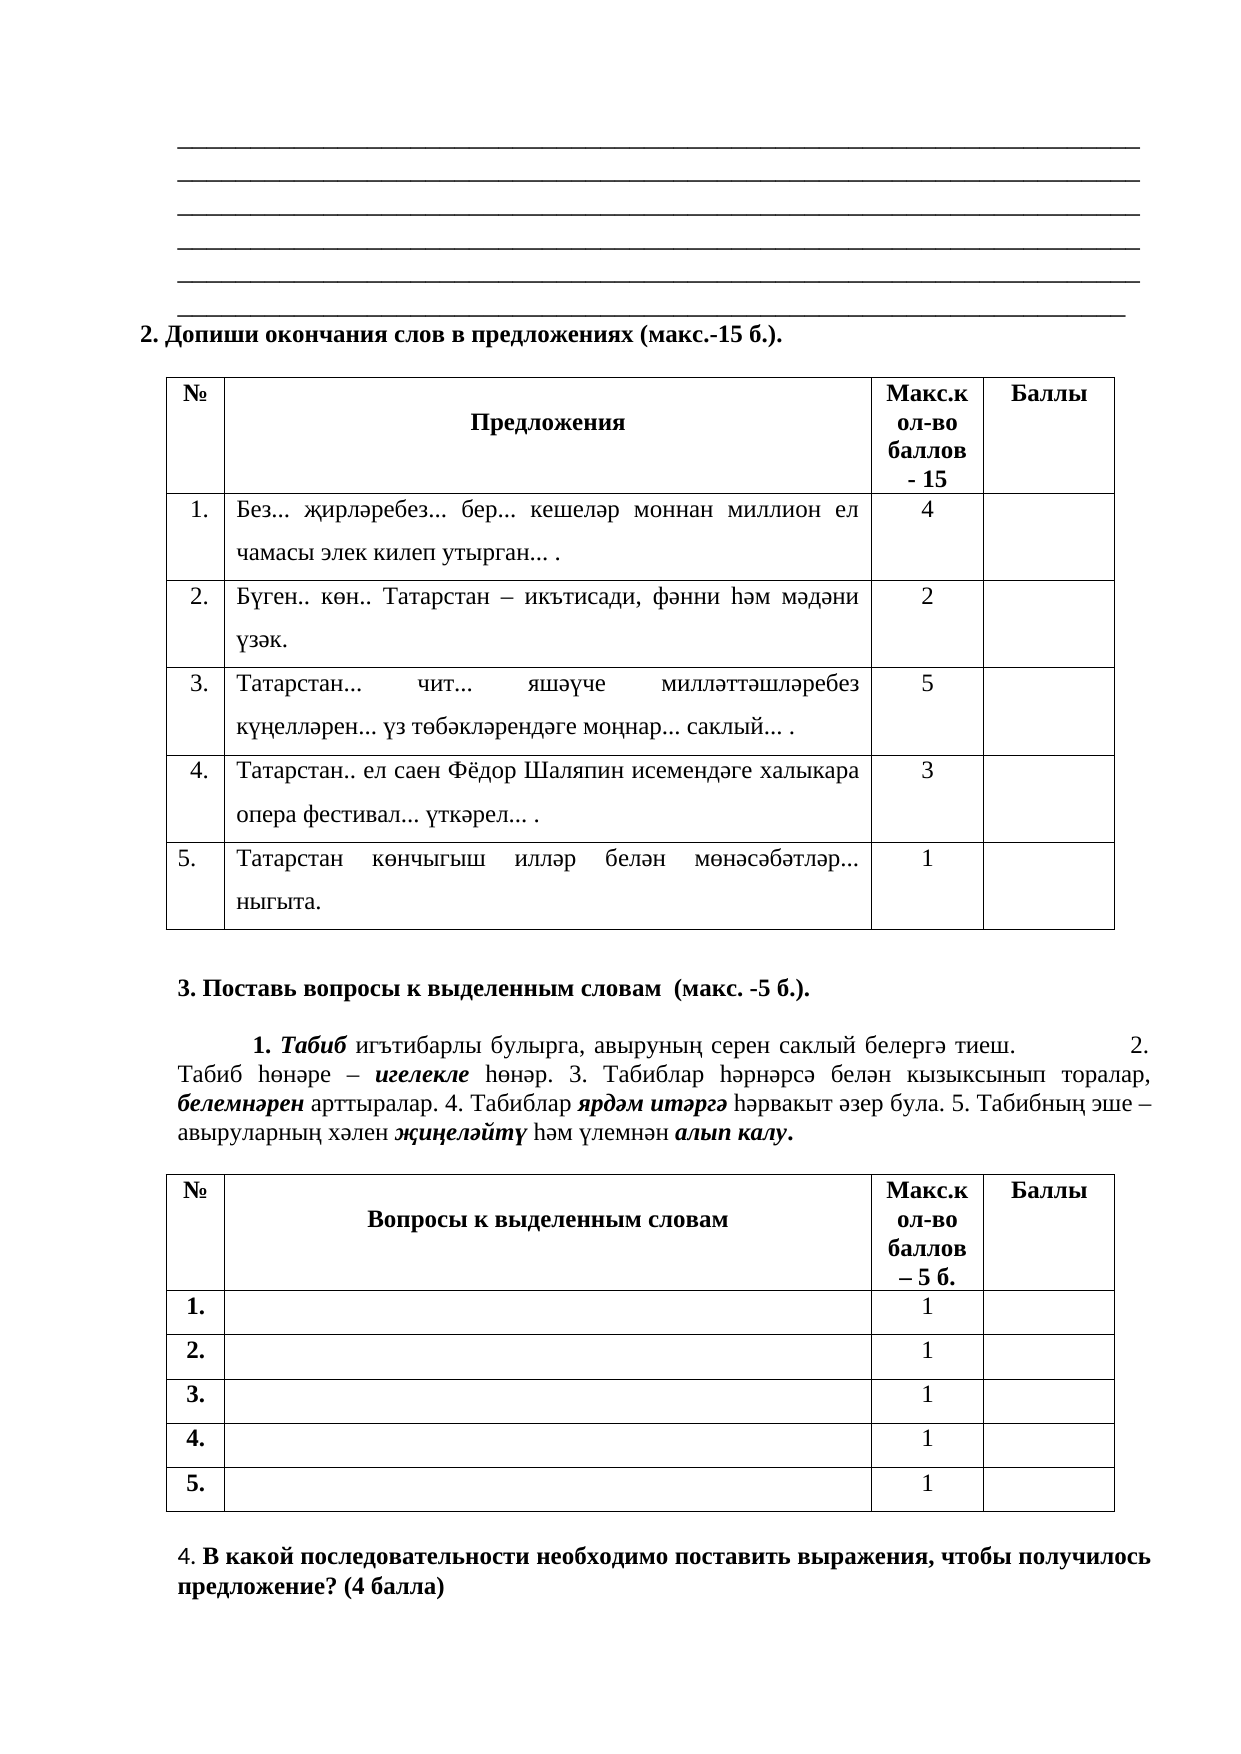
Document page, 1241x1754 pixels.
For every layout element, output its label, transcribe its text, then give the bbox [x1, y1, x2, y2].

table_cell 5 [872, 668, 983, 754]
table_cell 5. [167, 843, 224, 929]
table_header Баллы [984, 378, 1114, 493]
table_cell [225, 1335, 871, 1378]
table_cell 3 [872, 756, 983, 842]
text 2. Допиши окончания слов в предложениях (макс.-15 б.). [140, 319, 1152, 348]
table_cell [984, 581, 1114, 667]
text 4. В какой последовательности необходимо поставить выражения, чтобы получилось предложение? (4 балла) [177, 1540, 1152, 1600]
table_cell 1 [872, 1468, 983, 1511]
table_cell Бүген.. көн.. Татарстан – икътисади, фәнни һәм мәдәни үзәк. [225, 581, 871, 667]
table_header Макс.кол-во баллов - 15 [872, 378, 983, 493]
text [177, 118, 1152, 319]
table_cell 5. [167, 1468, 224, 1511]
table_cell [984, 1335, 1114, 1378]
table_cell 1 [872, 1380, 983, 1422]
table_cell 3. [167, 668, 224, 754]
table_cell 1. [167, 494, 224, 580]
table_cell 2. [167, 581, 224, 667]
table_header Баллы [984, 1175, 1114, 1290]
table_cell [984, 843, 1114, 929]
table_cell 1 [872, 1424, 983, 1467]
table_cell [225, 1468, 871, 1511]
table_header Вопросы к выделенным словам [225, 1175, 871, 1290]
table_cell [984, 1291, 1114, 1334]
table_header Макс.кол-во баллов – 5 б. [872, 1175, 983, 1290]
table_cell [984, 1380, 1114, 1422]
text 3. Поставь вопросы к выделенным словам (макс. -5 б.). [177, 973, 1152, 1002]
table_cell 4. [167, 756, 224, 842]
table_cell 3. [167, 1380, 224, 1422]
table_header Предложения [225, 378, 871, 493]
table_cell Без... җирләребез... бер... кешеләр моннан миллион ел чамасы элек килеп утырган... . [225, 494, 871, 580]
table_cell 1 [872, 1335, 983, 1378]
table_cell 4. [167, 1424, 224, 1467]
table_cell Татарстан... чит... яшәүче милләттәшләребез күңелләрен... үз төбәкләрендәге моңнар... саклый... . [225, 668, 871, 754]
table_cell 1 [872, 1291, 983, 1334]
table_cell Татарстан көнчыгыш илләр белән мөнәсәбәтләр... ныгыта. [225, 843, 871, 929]
table_cell [984, 1424, 1114, 1467]
table_header № [167, 1175, 224, 1290]
table_cell 1. [167, 1291, 224, 1334]
table_cell [225, 1424, 871, 1467]
table_cell 2. [167, 1335, 224, 1378]
text 1. Табиб игътибарлы булырга, авыруның серен саклый белергә тиеш. 2. Табиб һөнәре – игелекле һөнәр. 3. Табиблар һәрнәрсә белән кызыксынып торалар, белемнәрен арттыралар. 4. Табиблар ярдәм итәргә һәрвакыт әзер була. 5. Табибның эше – авыруларның хәлен җиңеләйтү һәм үлемнән алып калу. [177, 1031, 1152, 1146]
table_cell [984, 494, 1114, 580]
table_cell [225, 1380, 871, 1422]
table_cell Татарстан.. ел саен Фёдор Шаляпин исемендәге халыкара опера фестивал... үткәрел... . [225, 756, 871, 842]
table_cell [984, 1468, 1114, 1511]
table_header № [167, 378, 224, 493]
table_cell [984, 756, 1114, 842]
table_cell 1 [872, 843, 983, 929]
table_cell 2 [872, 581, 983, 667]
table_cell [984, 668, 1114, 754]
table_cell [225, 1291, 871, 1334]
table_cell 4 [872, 494, 983, 580]
